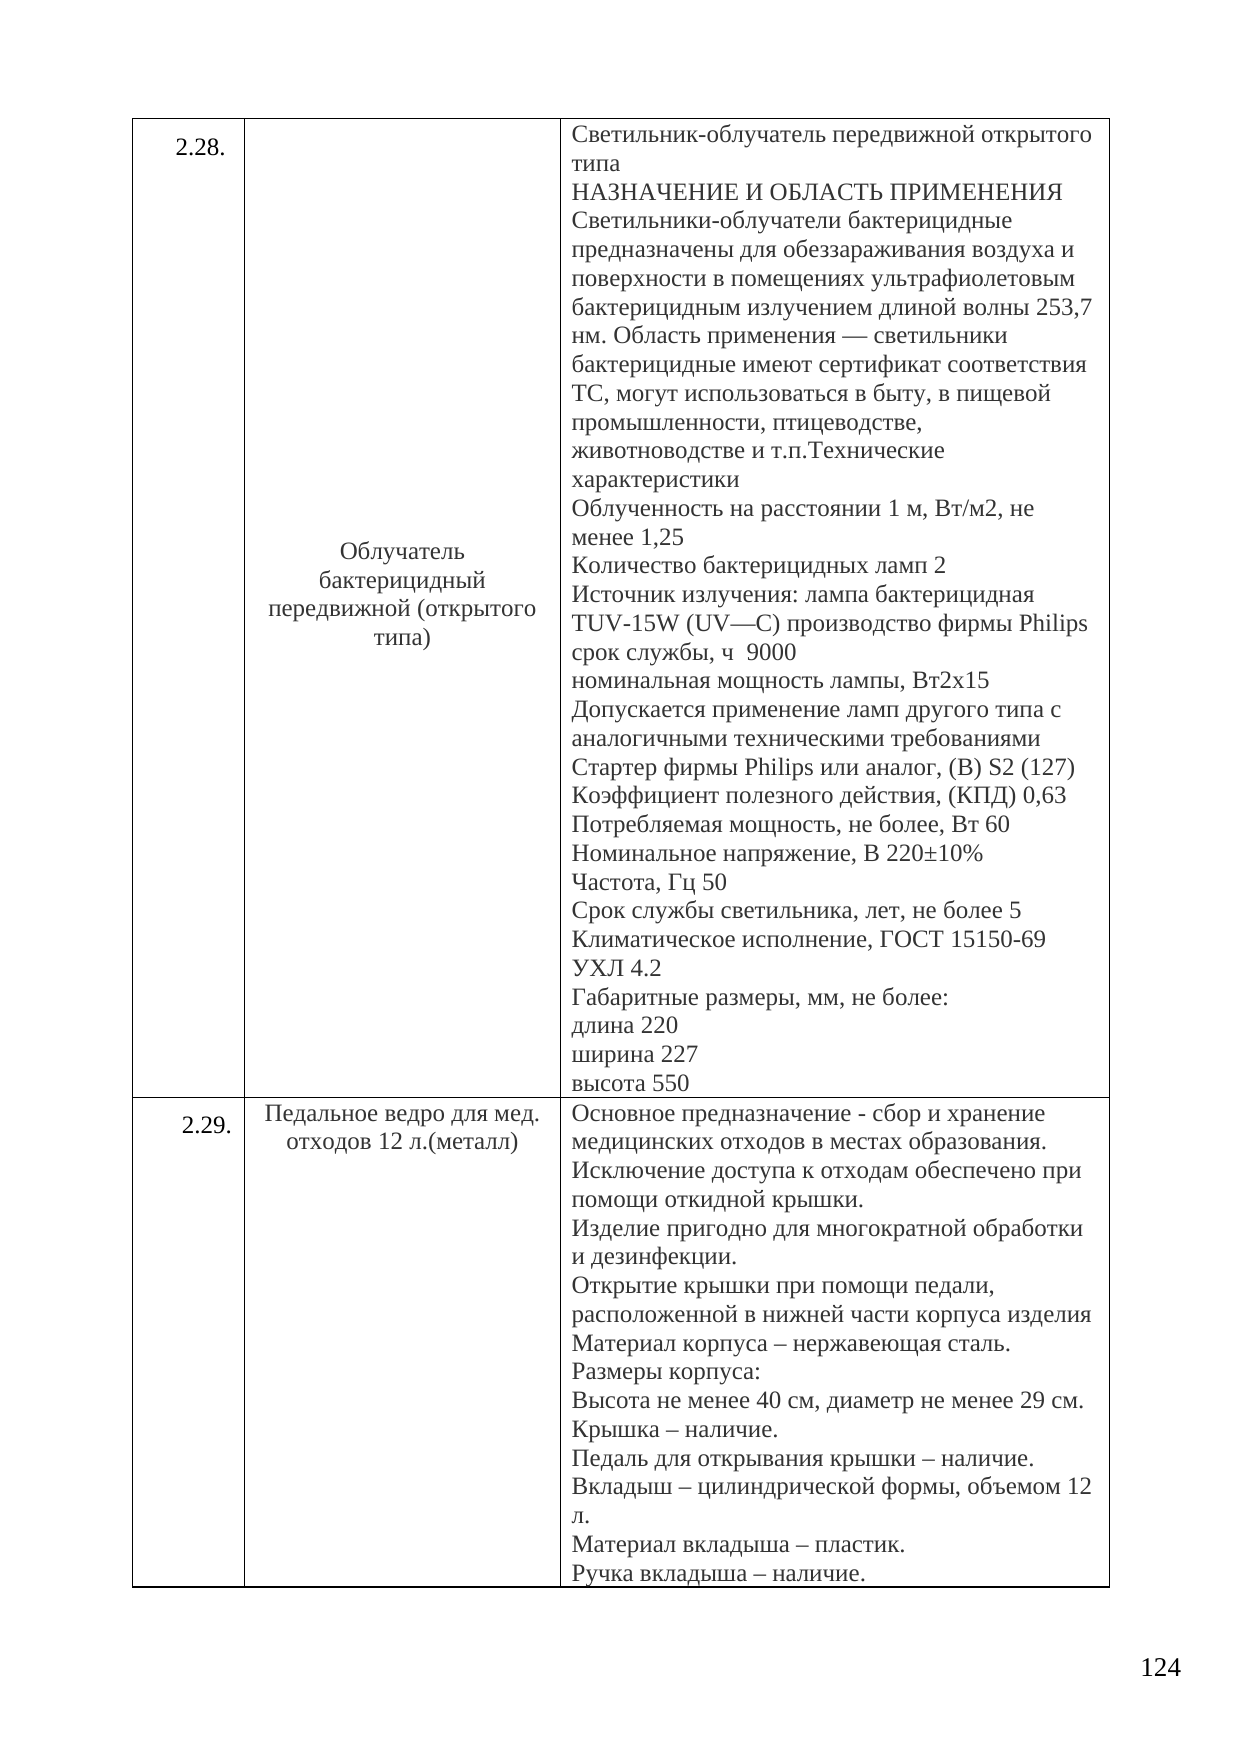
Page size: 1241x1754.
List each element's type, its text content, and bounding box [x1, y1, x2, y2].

table_cell Облучатель бактерицидный передвижной (открытого типа) [245, 119, 560, 1097]
table_cell [133, 1098, 244, 1586]
table_cell 2.28. [133, 119, 244, 1097]
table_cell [245, 1098, 560, 1586]
table_cell Светильник-облучатель передвижной открытого типа НАЗНАЧЕНИЕ И ОБЛАСТЬ ПРИМЕНЕНИЯ Светильники-облучатели бактерицидные предназначены для обеззараживания воздуха и поверхности в помещениях ультрафиолетовым бактерицидным излучением длиной волны 253,7 нм. Область применения — светильники бактерицидные имеют сертификат соответствия ТС, могут использоваться в быту, в пищевой промышленности, птицеводстве, животноводстве и т.п.Технические характеристики Облученность на расстоянии 1 м, Вт/м2, не менее 1,25 Количество бактерицидных ламп 2 Источник излучения: лампа бактерицидная TUV-15W (UV—C) производство фирмы Philips срок службы, ч 9000 номинальная мощность лампы, Вт2х15 Допускается применение ламп другого типа с аналогичными техническими требованиями Стартер фирмы Philips или аналог, (В) S2 (127) Коэффициент полезного действия, (КПД) 0,63 Потребляемая мощность, не более, Вт 60 Номинальное напряжение, В 220±10% Частота, Гц 50 Срок службы светильника, лет, не более 5 Климатическое исполнение, ГОСТ 15150-69 УХЛ 4.2 Габаритные размеры, мм, не более: длина 220 ширина 227 высота 550 [561, 119, 1109, 1097]
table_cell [561, 1098, 1109, 1586]
